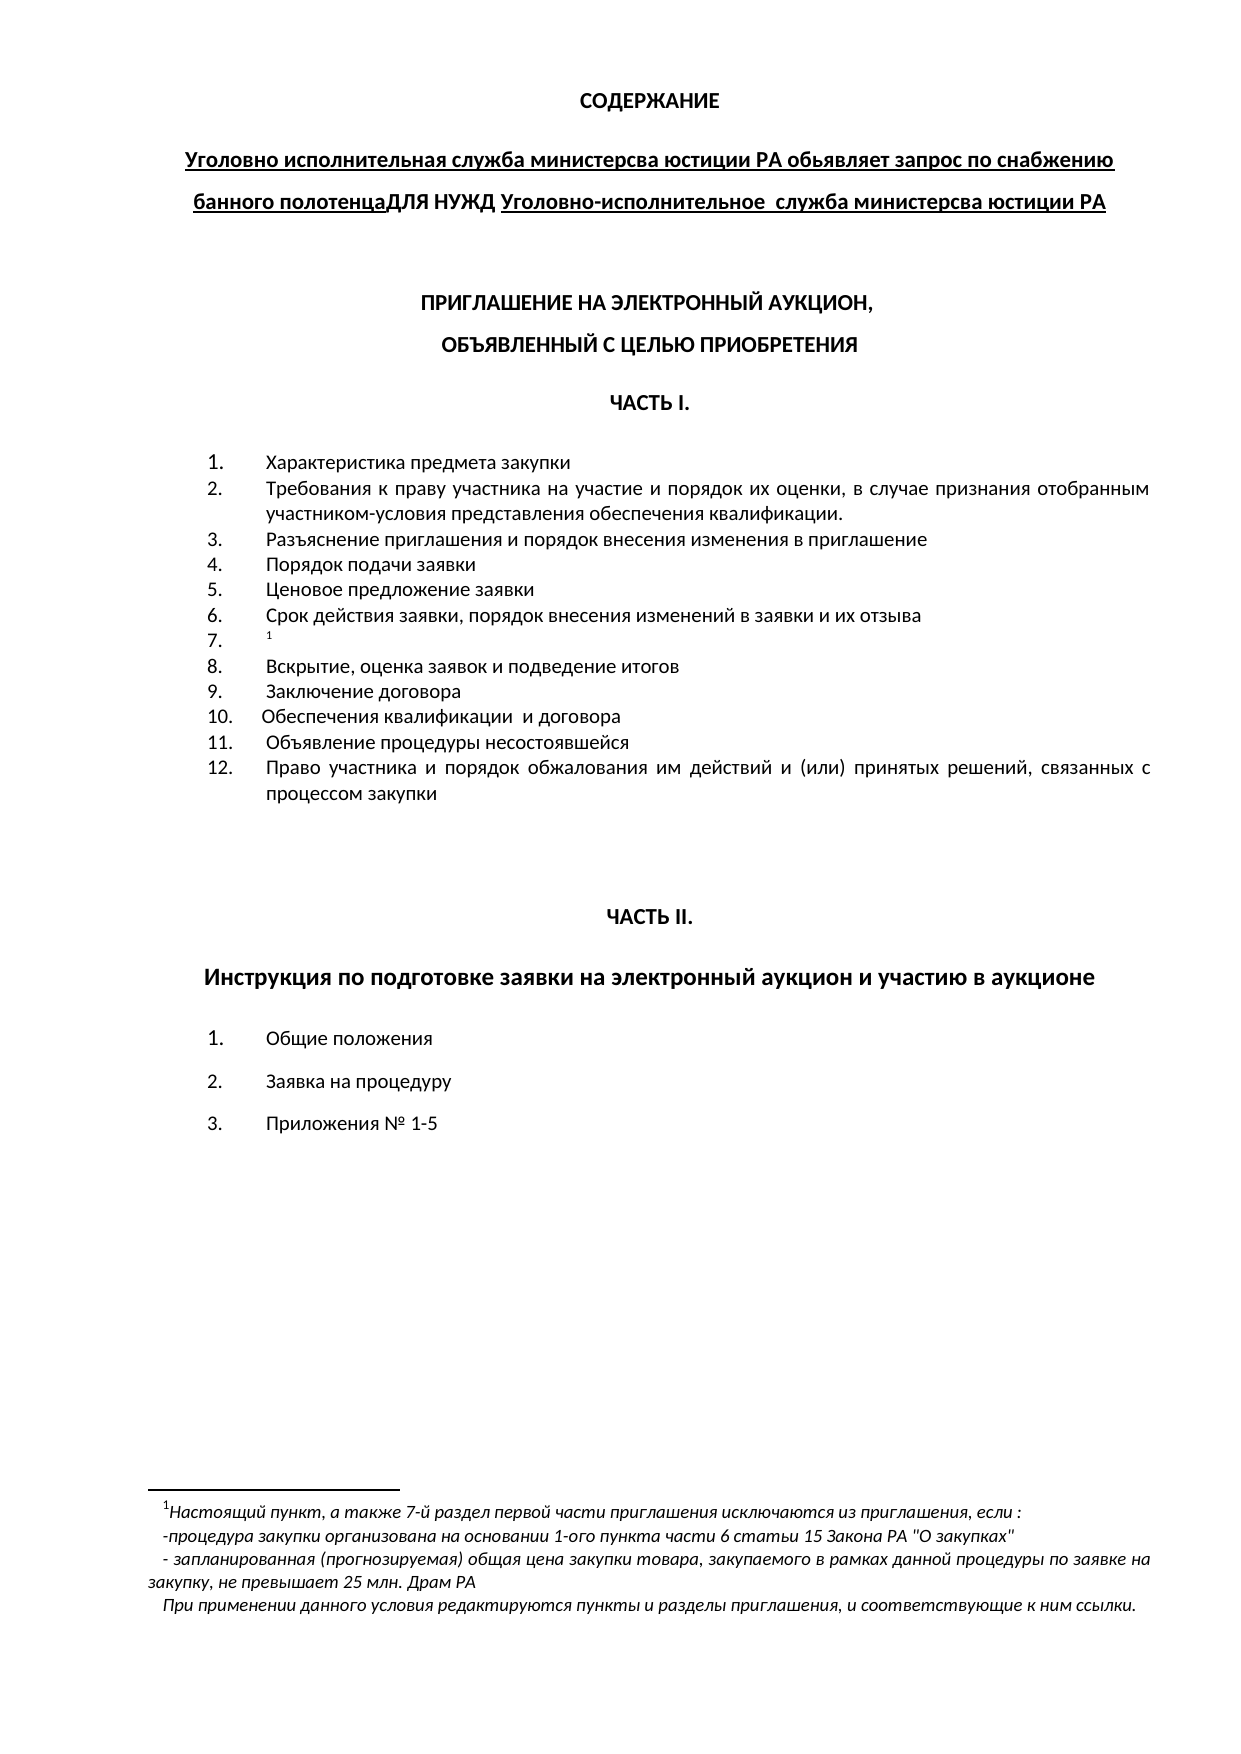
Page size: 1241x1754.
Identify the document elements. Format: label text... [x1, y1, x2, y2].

text 11. Объявление процедуры несостоявшейся [207, 729, 1152, 754]
text СОДЕРЖАНИЕ [148, 86, 1152, 114]
text 8. Вскрытие, оценка заявок и подведение итогов [207, 653, 1152, 678]
text ПРИГЛАШЕНИЕ НА ЭЛЕКТРОННЫЙ АУКЦИОН, ОБЪЯВЛЕННЫЙ С ЦЕЛЬЮ ПРИОБРЕТЕНИЯ [148, 288, 1152, 358]
text 12. Право участника и порядок обжалования им действий и (или) принятых решений, связанных с процессом закупки [207, 754, 1152, 805]
text Инструкция по подготовке заявки на электронный аукцион и участию в аукционе [148, 961, 1152, 991]
text 2. Заявка на процедуру [207, 1068, 1152, 1093]
text Уголовно исполнительная служба министерсва юстиции РА обьявляет запрос по снабжению банного полотенцаДЛЯ НУЖД Уголовно-исполнительное служба министерсва юстиции РА [148, 145, 1152, 215]
text 6. Срок действия заявки, порядок внесения изменений в заявки и их отзыва [207, 602, 1152, 627]
text ЧАСТЬ I. [148, 388, 1152, 416]
text 4. Порядок подачи заявки [207, 551, 1152, 577]
text 1. Характеристика предмета закупки [207, 447, 1152, 475]
text 5. Ценовое предложение заявки [207, 577, 1152, 602]
text ЧАСТЬ II. [148, 902, 1152, 930]
text 7. [207, 627, 1152, 653]
text 10. Обеспечения квалификации и договора [207, 704, 1152, 729]
text 3. Разъяснение приглашения и порядок внесения изменения в приглашение [207, 526, 1152, 551]
text 3. Приложения № 1-5 [207, 1110, 1152, 1135]
text 2. Требования к праву участника на участие и порядок их оценки, в случае признания отобранным участником-условия представления обеспечения квалификации. [207, 475, 1152, 526]
text 9. Заключение договора [207, 678, 1152, 704]
text 1. Общие положения [207, 1023, 1152, 1051]
